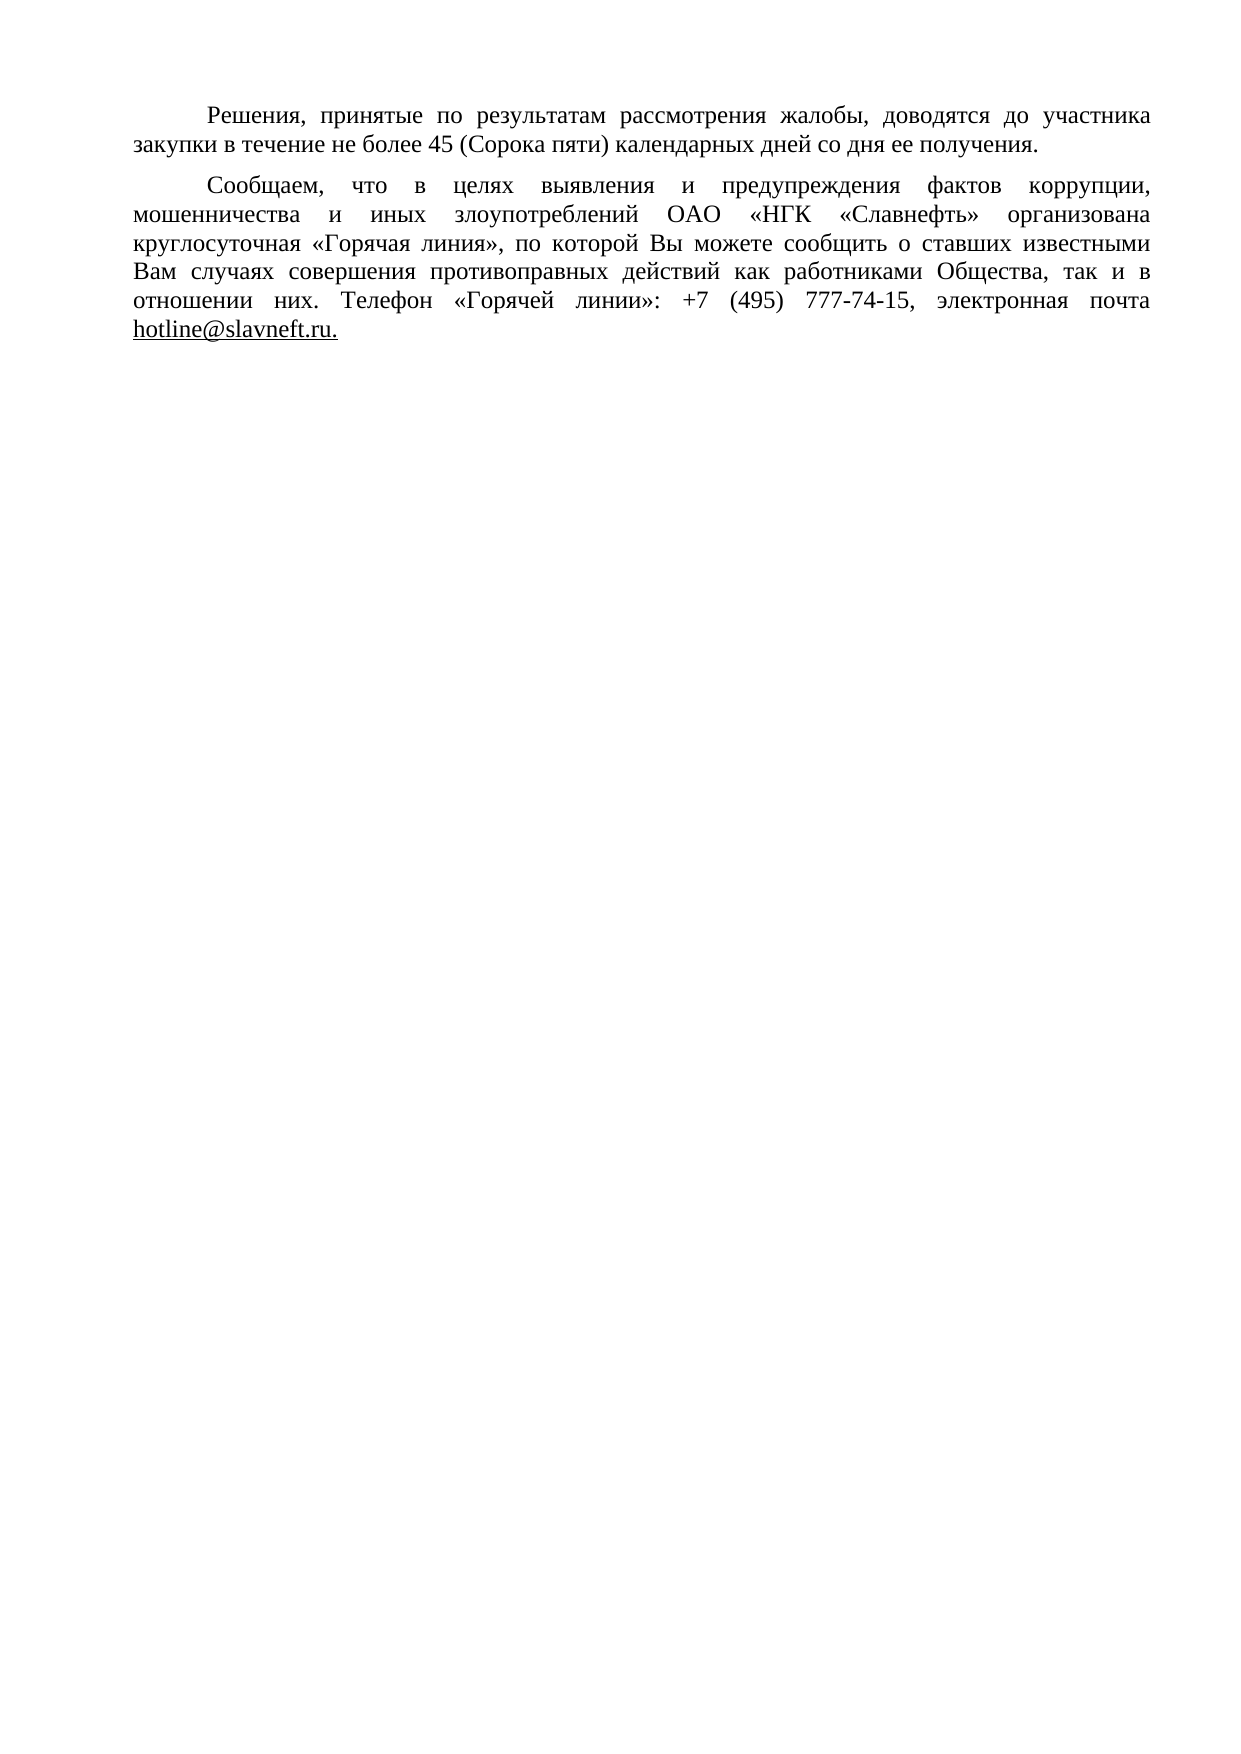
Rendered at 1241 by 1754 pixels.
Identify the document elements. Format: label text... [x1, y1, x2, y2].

text Сообщаем, что в целях выявления и предупреждения фактов коррупции, мошенничества и иных злоупотреблений ОАО «НГК «Славнефть» организована круглосуточная «Горячая линия», по которой Вы можете сообщить о ставших известными Вам случаях совершения противоправных действий как работниками Общества, так и в отношении них. Телефон «Горячей линии»: +7 (495) 777-74-15, электронная почта hotline@slavneft.ru. [133, 170, 1152, 343]
text Решения, принятые по результатам рассмотрения жалобы, доводятся до участника закупки в течение не более 45 (Сорока пяти) календарных дней со дня ее получения. [133, 100, 1152, 158]
